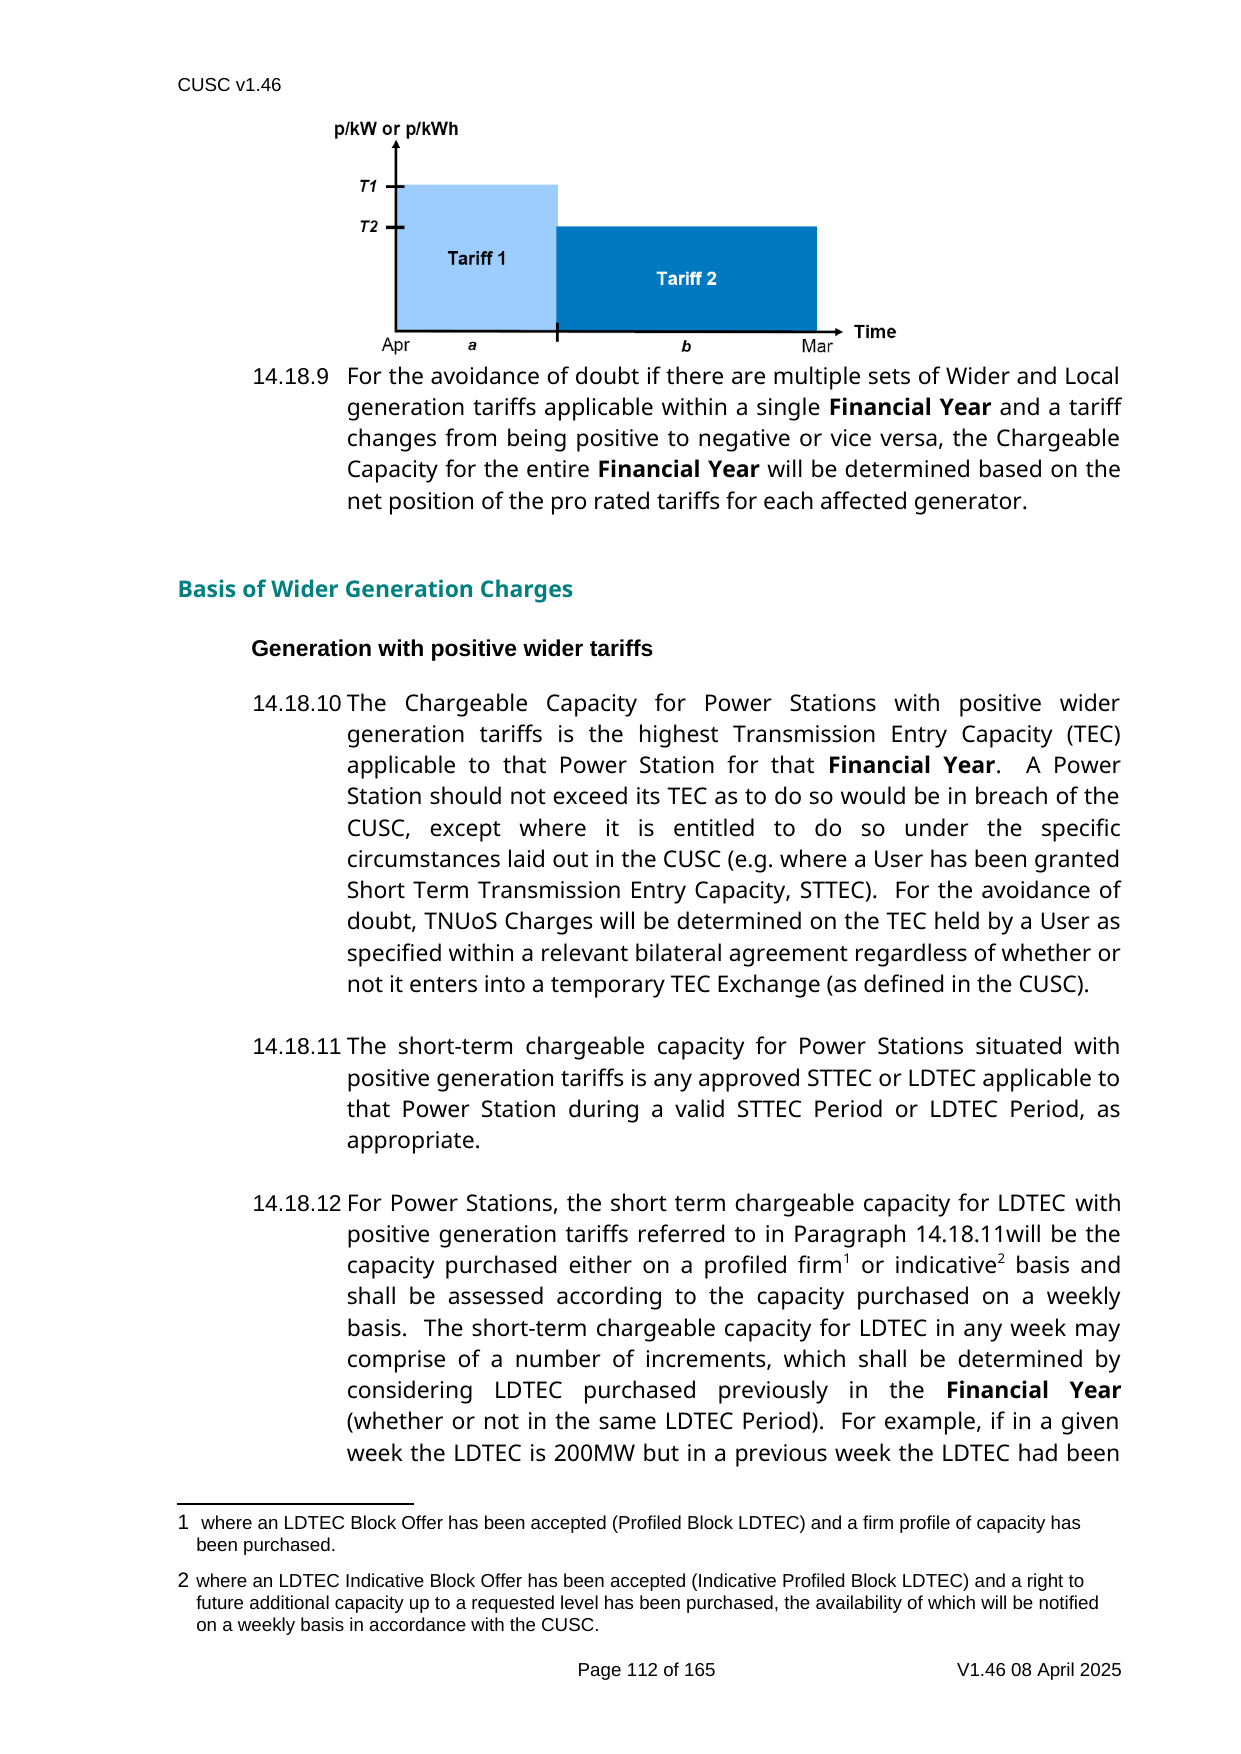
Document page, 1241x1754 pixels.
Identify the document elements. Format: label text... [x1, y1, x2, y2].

list For the avoidance of doubt if there are multiple sets of Wider and Local generation tariffs applicable within a single Financial Year and a tariff changes from being positive to negative or vice versa, the Chargeable Capacity for the entire Financial Year will be determined based on the net position of the pro rated tariffs for each affected generator. [252, 360, 1121, 516]
picture [327, 118, 909, 360]
list The short-term chargeable capacity for Power Stations situated with positive generation tariffs is any approved STTEC or LDTEC applicable to that Power Station during a valid STTEC Period or LDTEC Period, as appropriate. [252, 1030, 1121, 1155]
subtitle Basis of Wider Generation Charges [177, 573, 1121, 604]
list The Chargeable Capacity for Power Stations with positive wider generation tariffs is the highest Transmission Entry Capacity (TEC) applicable to that Power Station for that Financial Year. A Power Station should not exceed its TEC as to do so would be in breach of the CUSC, except where it is entitled to do so under the specific circumstances laid out in the CUSC (e.g. where a User has been granted Short Term Transmission Entry Capacity, STTEC). For the avoidance of doubt, TNUoS Charges will be determined on the TEC held by a User as specified within a relevant bilateral agreement regardless of whether or not it enters into a temporary TEC Exchange (as defined in the CUSC). [252, 686, 1121, 999]
subtitle Generation with positive wider tariffs [251, 635, 1121, 661]
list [252, 1186, 1121, 1468]
